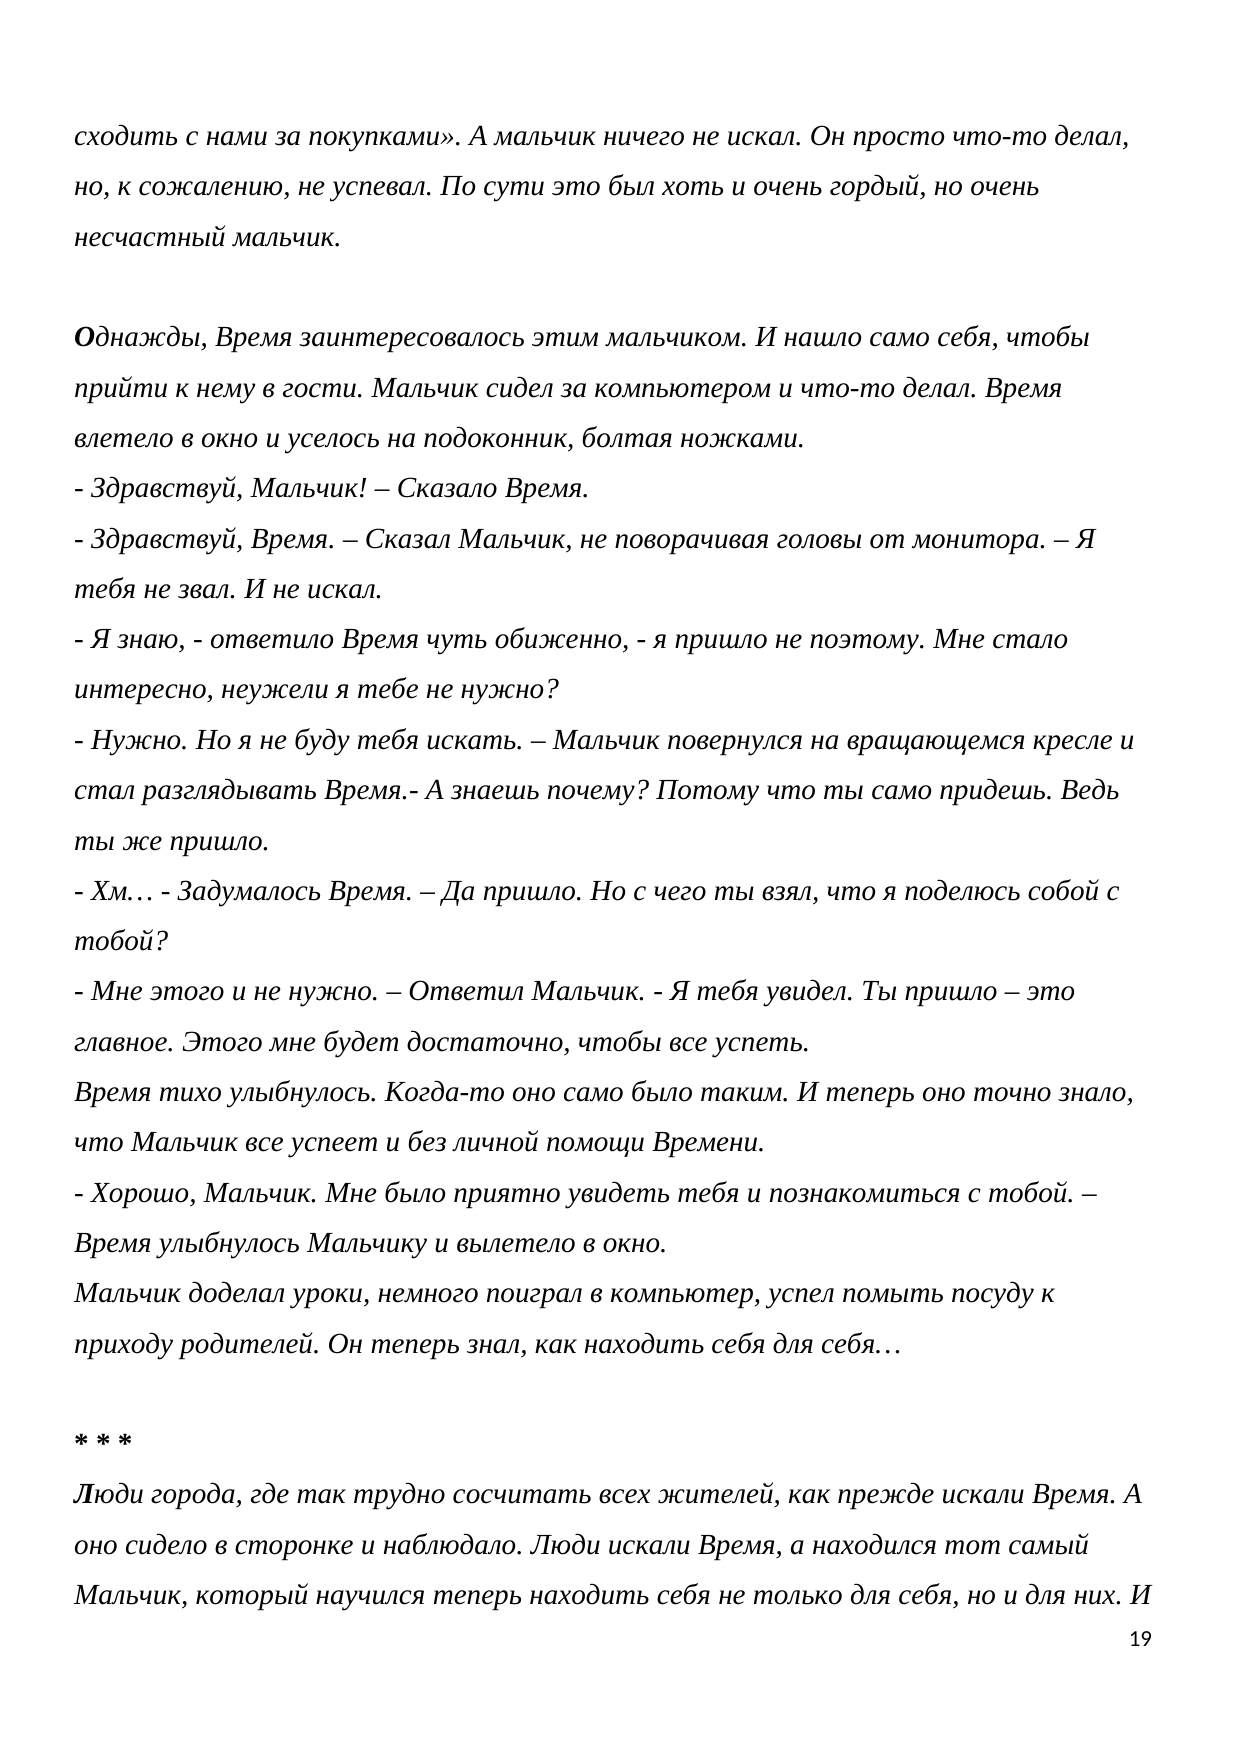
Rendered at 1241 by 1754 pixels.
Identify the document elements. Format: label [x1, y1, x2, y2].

text [74, 118, 1152, 1611]
